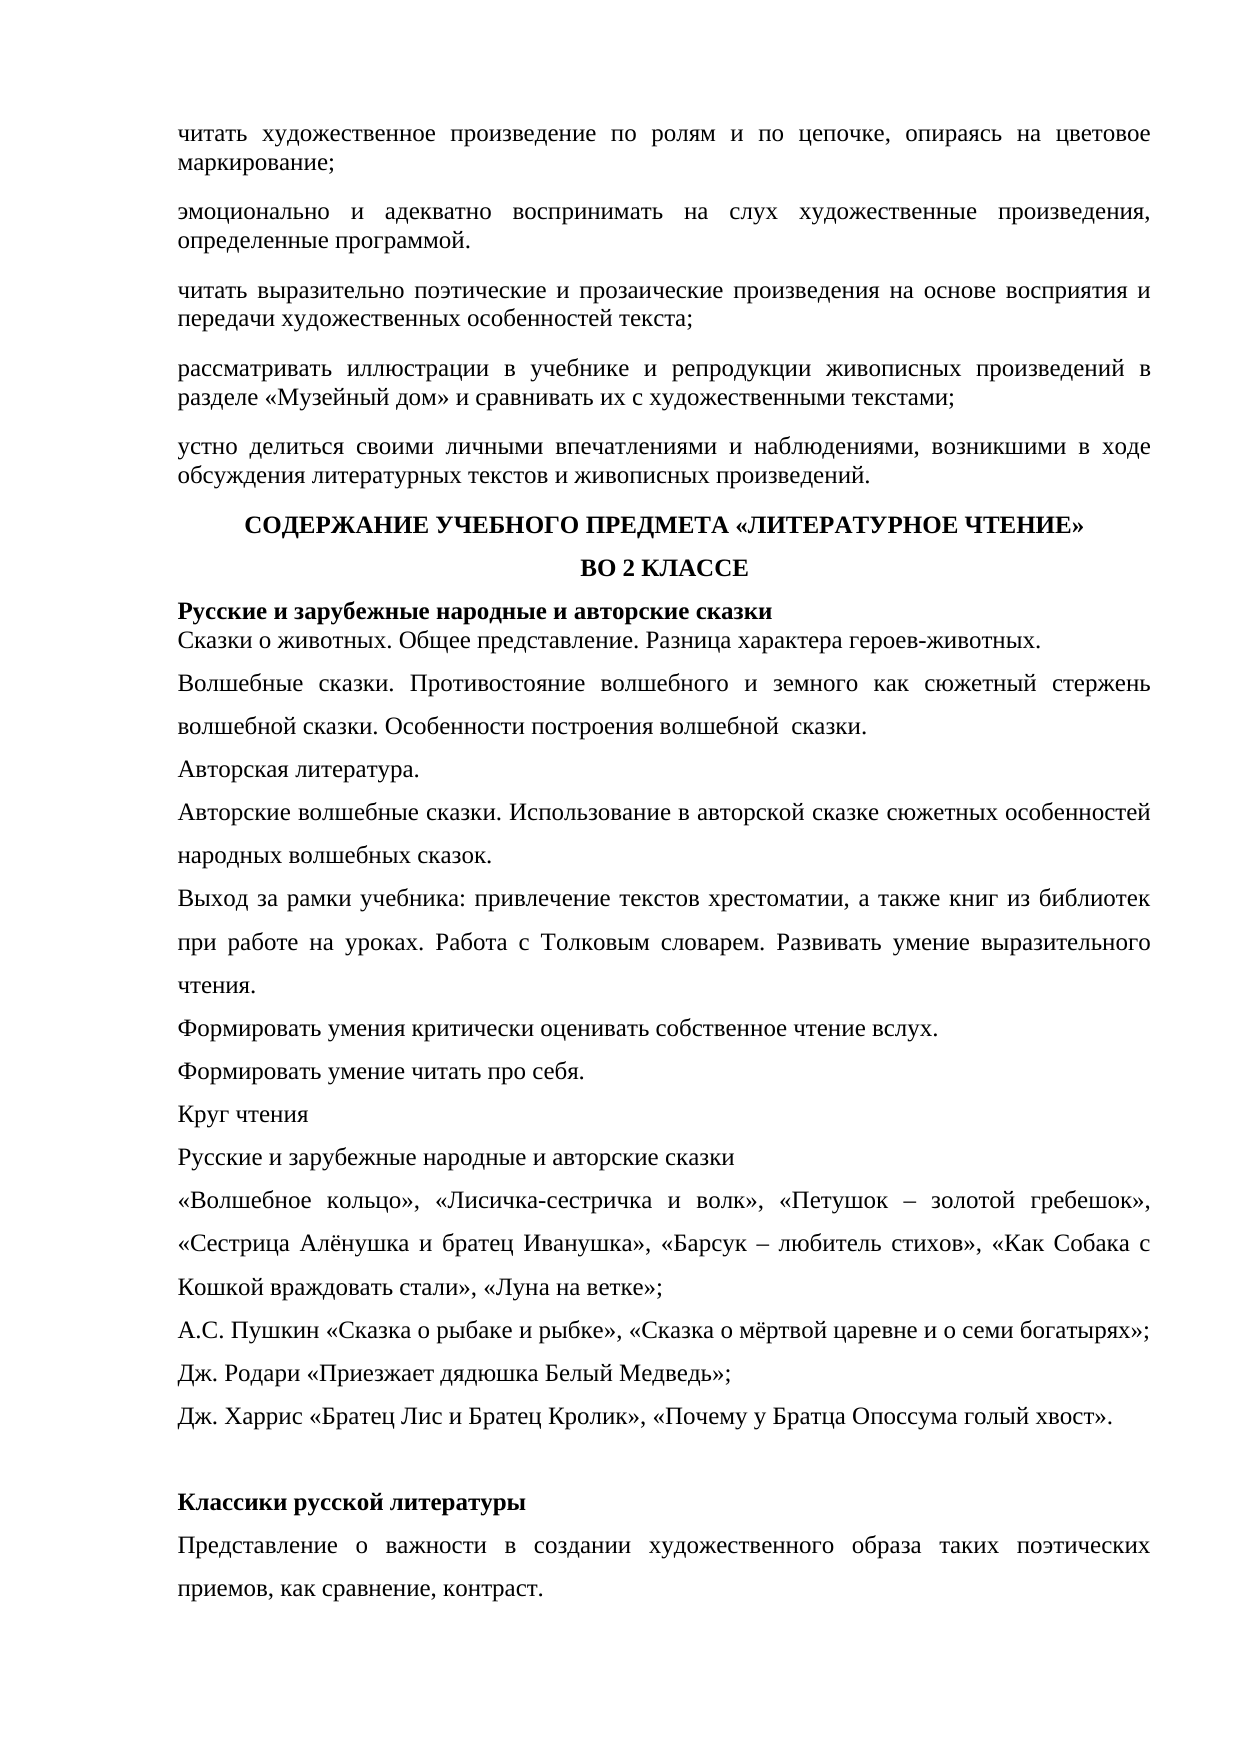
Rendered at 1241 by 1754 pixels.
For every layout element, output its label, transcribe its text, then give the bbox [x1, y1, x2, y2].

text Волшебные сказки. Противостояние волшебного и земного как сюжетный стержень волшебной сказки. Особенности построения волшебной сказки. [177, 668, 1152, 740]
text Русские и зарубежные народные и авторские сказки [177, 1142, 1152, 1171]
text Формировать умение читать про себя. [177, 1056, 1152, 1085]
text читать художественное произведение по ролям и по цепочке, опираясь на цветовое маркирование; [177, 118, 1152, 176]
text эмоционально и адекватно воспринимать на слух художественные произведения, определенные программой. [177, 196, 1152, 254]
text Дж. Харрис «Братец Лис и Братец Кролик», «Почему у Братца Опоссума голый хвост». [177, 1401, 1152, 1430]
text Представление о важности в создании художественного образа таких поэтических приемов, как сравнение, контраст. [177, 1530, 1152, 1602]
text А.С. Пушкин «Сказка о рыбаке и рыбке», «Сказка о мёртвой царевне и о семи богатырях»; [177, 1315, 1152, 1343]
text читать выразительно поэтические и прозаические произведения на основе восприятия и передачи художественных особенностей текста; [177, 275, 1152, 332]
text Дж. Родари «Приезжает дядюшка Белый Медведь»; [177, 1358, 1152, 1387]
text СОДЕРЖАНИЕ УЧЕБНОГО ПРЕДМЕТА «ЛИТЕРАТУРНОЕ ЧТЕНИЕ» [177, 510, 1152, 538]
text рассматривать иллюстрации в учебнике и репродукции живописных произведений в разделе «Музейный дом» и сравнивать их с художественными текстами; [177, 353, 1152, 411]
text Выход за рамки учебника: привлечение текстов хрестоматии, а также книг из библиотек при работе на уроках. Работа с Толковым словарем. Развивать умение выразительного чтения. [177, 883, 1152, 998]
text ВО 2 КЛАССЕ [177, 553, 1152, 582]
text «Волшебное кольцо», «Лисичка-сестричка и волк», «Петушок – золотой гребешок», «Сестрица Алёнушка и братец Иванушка», «Барсук – любитель стихов», «Как Собака с Кошкой враждовать стали», «Луна на ветке»; [177, 1185, 1152, 1300]
text Формировать умения критически оценивать собственное чтение вслух. [177, 1013, 1152, 1042]
text Сказки о животных. Общее представление. Разница характера героев-животных. [177, 625, 1152, 653]
text устно делиться своими личными впечатлениями и наблюдениями, возникшими в ходе обсуждения литературных текстов и живописных произведений. [177, 431, 1152, 489]
text Русские и зарубежные народные и авторские сказки [177, 596, 1152, 625]
text Авторская литература. [177, 754, 1152, 783]
text Круг чтения [177, 1099, 1152, 1128]
text Классики русской литературы [177, 1487, 1152, 1516]
text Авторские волшебные сказки. Использование в авторской сказке сюжетных особенностей народных волшебных сказок. [177, 797, 1152, 869]
